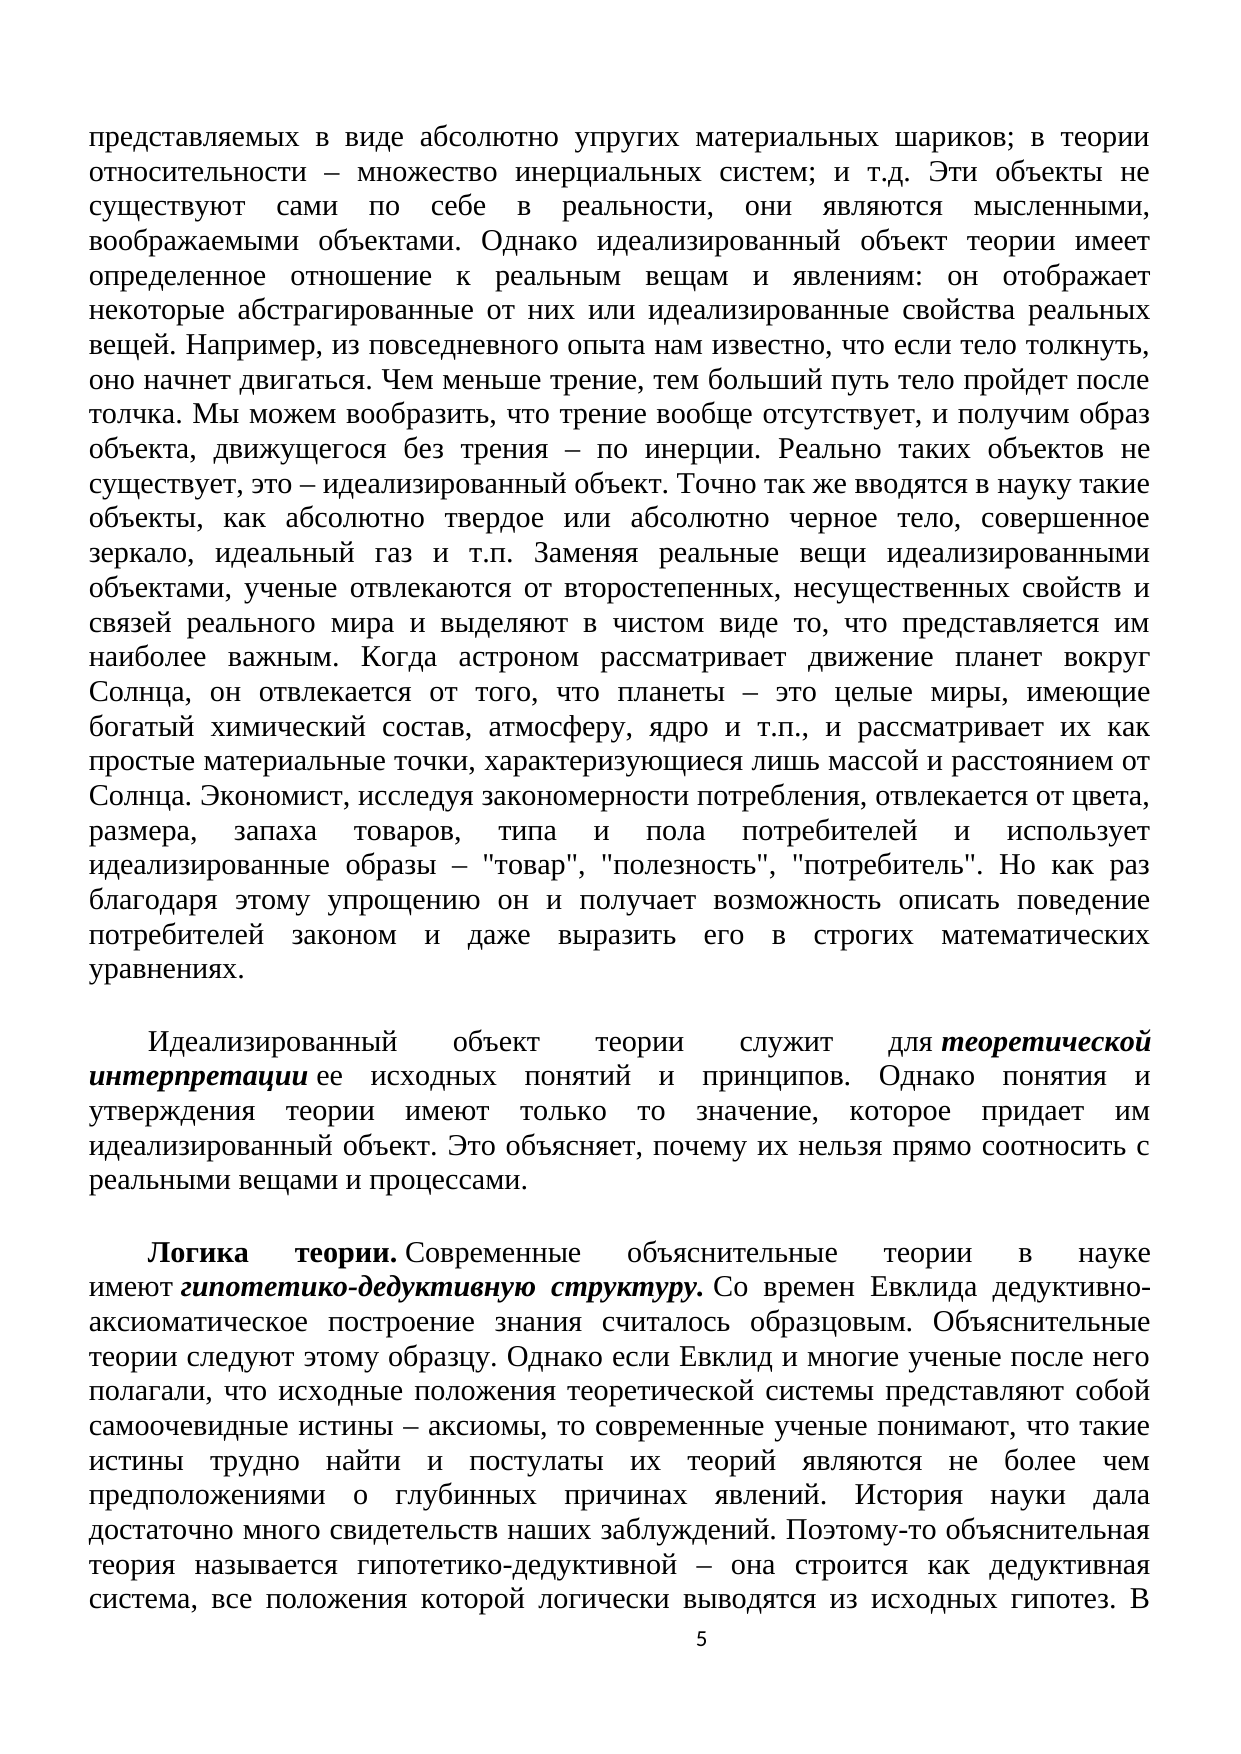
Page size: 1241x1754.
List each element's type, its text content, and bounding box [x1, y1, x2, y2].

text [88, 118, 1152, 985]
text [88, 1234, 1152, 1615]
text Идеализированный объект теории служит для теоретической интерпретации ее исходных понятий и принципов. Однако понятия и утверждения теории имеют только то значение, которое придает им идеализированный объект. Это объясняет, почему их нельзя прямо соотносить с реальными вещами и процессами. [88, 1023, 1152, 1196]
